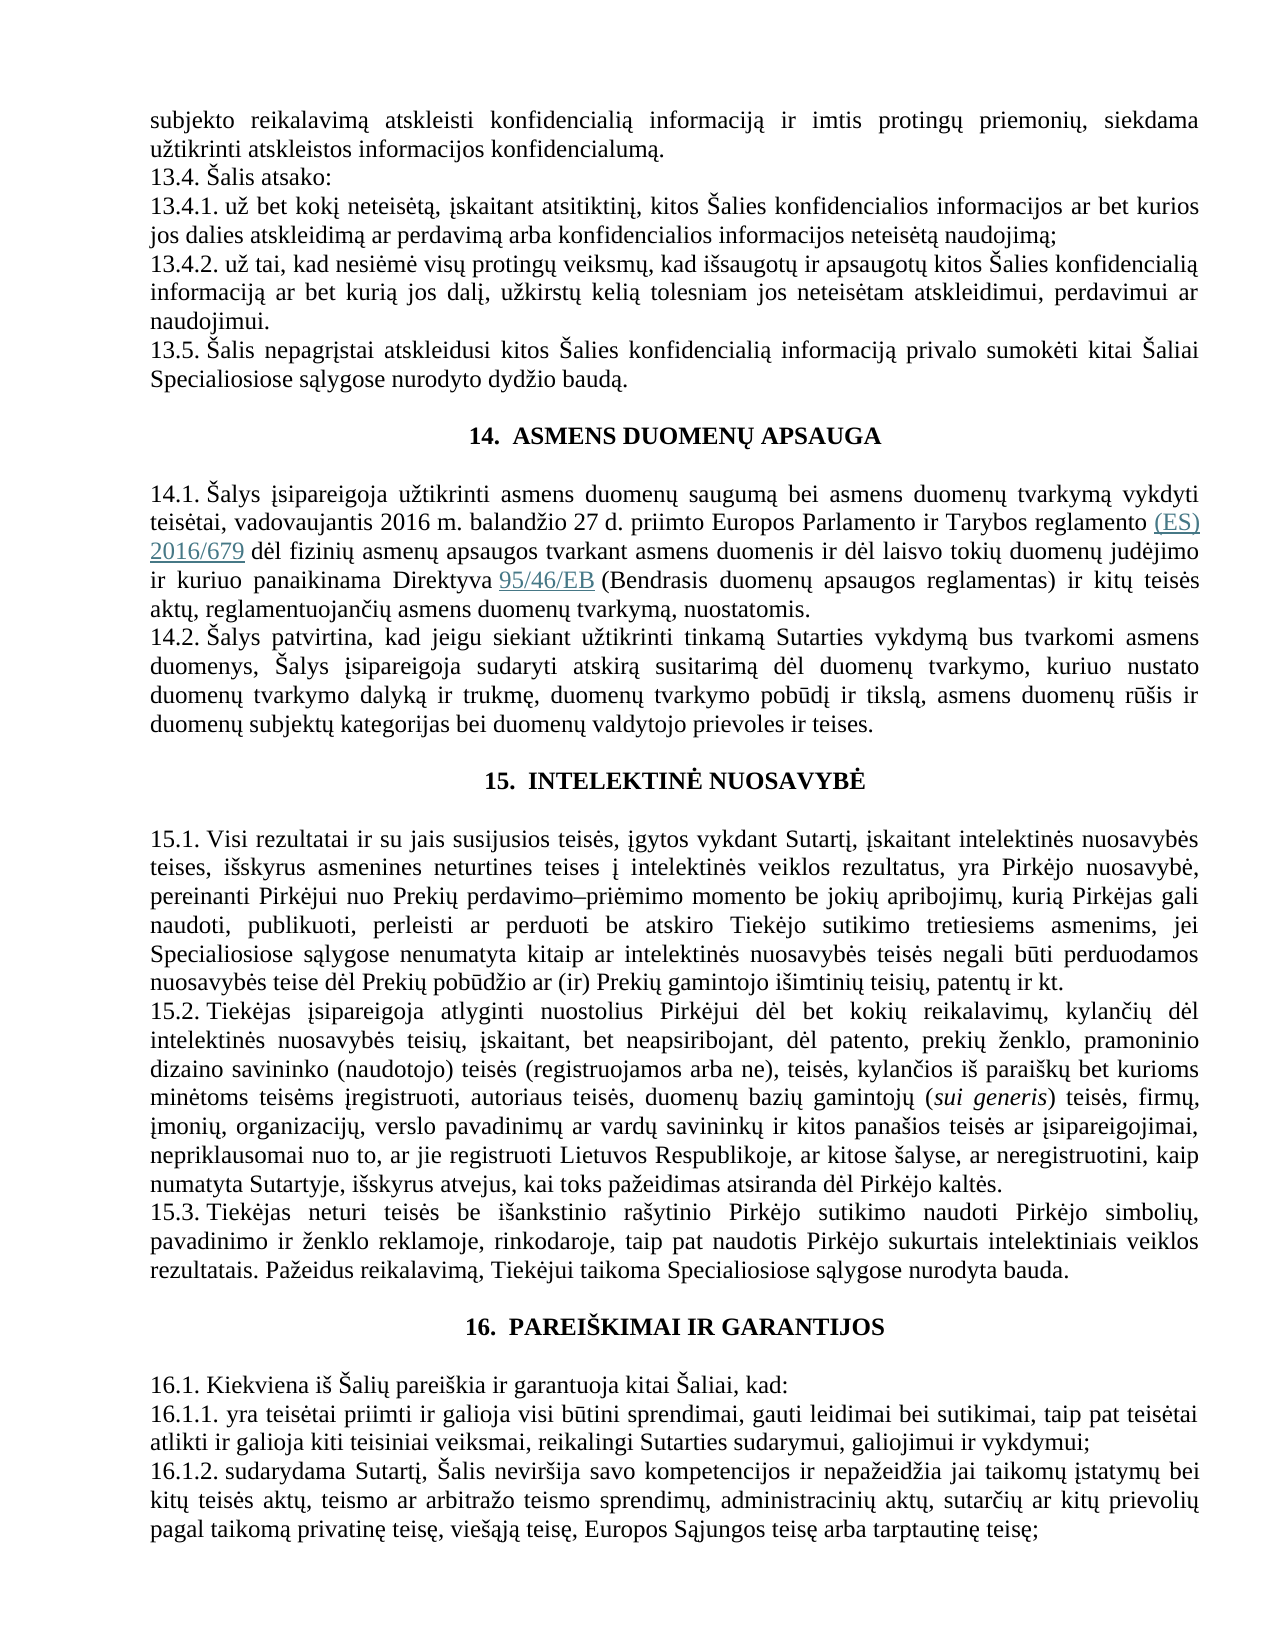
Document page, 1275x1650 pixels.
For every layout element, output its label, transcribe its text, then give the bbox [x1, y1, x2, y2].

text 13.4.1. už bet kokį neteisėtą, įskaitant atsitiktinį, kitos Šalies konfidencialios informacijos ar bet kurios jos dalies atskleidimą ar perdavimą arba konfidencialios informacijos neteisėtą naudojimą; [150, 191, 1200, 249]
text 16. PAREIŠKIMAI IR GARANTIJOS [150, 1312, 1200, 1341]
text 16.1.1. yra teisėtai priimti ir galioja visi būtini sprendimai, gauti leidimai bei sutikimai, taip pat teisėtai atlikti ir galioja kiti teisiniai veiksmai, reikalingi Sutarties sudarymui, galiojimui ir vykdymui; [150, 1399, 1200, 1456]
text 14.2. Šalys patvirtina, kad jeigu siekiant užtikrinti tinkamą Sutarties vykdymą bus tvarkomi asmens duomenys, Šalys įsipareigoja sudaryti atskirą susitarimą dėl duomenų tvarkymo, kuriuo nustato duomenų tvarkymo dalyką ir trukmę, duomenų tvarkymo pobūdį ir tikslą, asmens duomenų rūšis ir duomenų subjektų kategorijas bei duomenų valdytojo prievoles ir teises. [150, 622, 1200, 737]
text 14. ASMENS DUOMENŲ APSAUGA [150, 421, 1200, 450]
text 14.1. Šalys įsipareigoja užtikrinti asmens duomenų saugumą bei asmens duomenų tvarkymą vykdyti teisėtai, vadovaujantis 2016 m. balandžio 27 d. priimto Europos Parlamento ir Tarybos reglamento (ES) 2016/679 dėl fizinių asmenų apsaugos tvarkant asmens duomenis ir dėl laisvo tokių duomenų judėjimo ir kuriuo panaikinama Direktyva 95/46/EB (Bendrasis duomenų apsaugos reglamentas) ir kitų teisės aktų, reglamentuojančių asmens duomenų tvarkymą, nuostatomis. [150, 479, 1200, 622]
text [150, 105, 1200, 162]
text 13.4.2. už tai, kad nesiėmė visų protingų veiksmų, kad išsaugotų ir apsaugotų kitos Šalies konfidencialią informaciją ar bet kurią jos dalį, užkirstų kelią tolesniam jos neteisėtam atskleidimui, perdavimui ar naudojimui. [150, 249, 1200, 335]
text 13.5. Šalis nepagrįstai atskleidusi kitos Šalies konfidencialią informaciją privalo sumokėti kitai Šaliai Specialiosiose sąlygose nurodyto dydžio baudą. [150, 335, 1200, 392]
text 15.2. Tiekėjas įsipareigoja atlyginti nuostolius Pirkėjui dėl bet kokių reikalavimų, kylančių dėl intelektinės nuosavybės teisių, įskaitant, bet neapsiribojant, dėl patento, prekių ženklo, pramoninio dizaino savininko (naudotojo) teisės (registruojamos arba ne), teisės, kylančios iš paraiškų bet kurioms minėtoms teisėms įregistruoti, autoriaus teisės, duomenų bazių gamintojų (sui generis) teisės, firmų, įmonių, organizacijų, verslo pavadinimų ar vardų savininkų ir kitos panašios teisės ar įsipareigojimai, nepriklausomai nuo to, ar jie registruoti Lietuvos Respublikoje, ar kitose šalyse, ar neregistruotini, kaip numatyta Sutartyje, išskyrus atvejus, kai toks pažeidimas atsiranda dėl Pirkėjo kaltės. [150, 996, 1200, 1197]
text 15.3. Tiekėjas neturi teisės be išankstinio rašytinio Pirkėjo sutikimo naudoti Pirkėjo simbolių, pavadinimo ir ženklo reklamoje, rinkodaroje, taip pat naudotis Pirkėjo sukurtais intelektiniais veiklos rezultatais. Pažeidus reikalavimą, Tiekėjui taikoma Specialiosiose sąlygose nurodyta bauda. [150, 1197, 1200, 1284]
text 15. INTELEKTINĖ NUOSAVYBĖ [150, 766, 1200, 795]
text 16.1.2. sudarydama Sutartį, Šalis neviršija savo kompetencijos ir nepažeidžia jai taikomų įstatymų bei kitų teisės aktų, teismo ar arbitražo teismo sprendimų, administracinių aktų, sutarčių ar kitų prievolių pagal taikomą privatinę teisę, viešąją teisę, Europos Sąjungos teisę arba tarptautinę teisę; [150, 1456, 1200, 1542]
text 16.1. Kiekviena iš Šalių pareiškia ir garantuoja kitai Šaliai, kad: [150, 1370, 1200, 1399]
text 15.1. Visi rezultatai ir su jais susijusios teisės, įgytos vykdant Sutartį, įskaitant intelektinės nuosavybės teises, išskyrus asmenines neturtines teises į intelektinės veiklos rezultatus, yra Pirkėjo nuosavybė, pereinanti Pirkėjui nuo Prekių perdavimo–priėmimo momento be jokių apribojimų, kurią Pirkėjas gali naudoti, publikuoti, perleisti ar perduoti be atskiro Tiekėjo sutikimo tretiesiems asmenims, jei Specialiosiose sąlygose nenumatyta kitaip ar intelektinės nuosavybės teisės negali būti perduodamos nuosavybės teise dėl Prekių pobūdžio ar (ir) Prekių gamintojo išimtinių teisių, patentų ir kt. [150, 824, 1200, 996]
text 13.4. Šalis atsako: [150, 162, 1200, 191]
